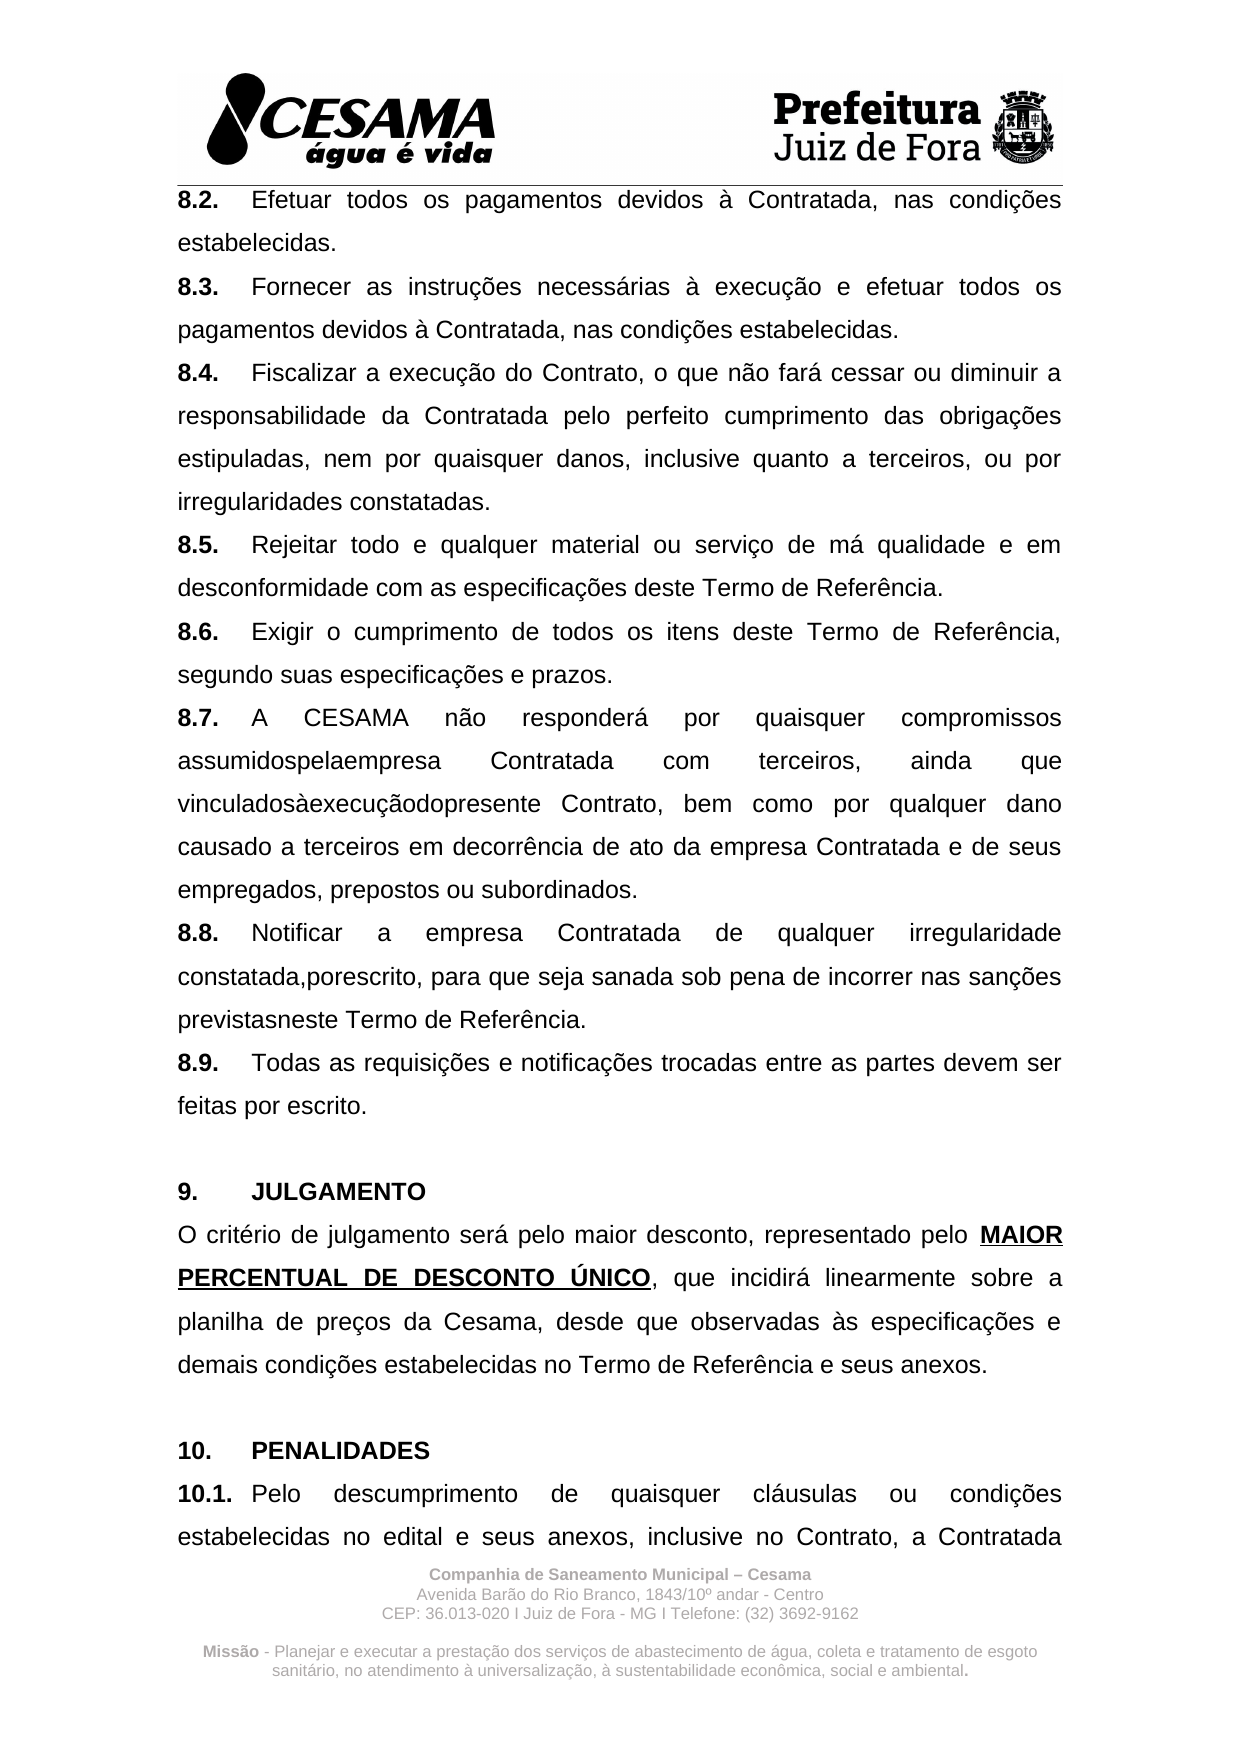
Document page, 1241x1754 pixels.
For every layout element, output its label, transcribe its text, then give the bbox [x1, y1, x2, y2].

list Fiscalizar a execução do Contrato, o que não fará cessar ou diminuir a responsabilidade da Contratada pelo perfeito cumprimento das obrigações estipuladas, nem por quaisquer danos, inclusive quanto a terceiros, ou por irregularidades constatadas. [177, 358, 1063, 516]
list Fornecer as instruções necessárias à execução e efetuar todos os pagamentos devidos à Contratada, nas condições estabelecidas. [177, 271, 1063, 343]
list Efetuar todos os pagamentos devidos à Contratada, nas condições estabelecidas. [177, 186, 1063, 257]
list PENALIDADES [177, 1436, 1063, 1464]
list A CESAMA não responderá por quaisquer compromissos assumidospelaempresa Contratada com terceiros, ainda que vinculadosàexecuçãodopresente Contrato, bem como por qualquer dano causado a terceiros em decorrência de ato da empresa Contratada e de seus empregados, prepostos ou subordinados. [177, 703, 1063, 904]
list Rejeitar todo e qualquer material ou serviço de má qualidade e em desconformidade com as especificações deste Termo de Referência. [177, 530, 1063, 602]
list JULGAMENTO [177, 1177, 1063, 1206]
list O critério de julgamento será pelo maior desconto, representado pelo MAIOR PERCENTUAL DE DESCONTO ÚNICO, que incidirá linearmente sobre a planilha de preços da Cesama, desde que observadas às especificações e demais condições estabelecidas no Termo de Referência e seus anexos. [177, 1220, 1063, 1378]
list Todas as requisições e notificações trocadas entre as partes devem ser feitas por escrito. [177, 1048, 1063, 1119]
picture [177, 73, 1063, 186]
list Exigir o cumprimento de todos os itens deste Termo de Referência, segundo suas especificações e prazos. [177, 616, 1063, 688]
list Notificar a empresa Contratada de qualquer irregularidade constatada,porescrito, para que seja sanada sob pena de incorrer nas sanções previstasneste Termo de Referência. [177, 918, 1063, 1033]
